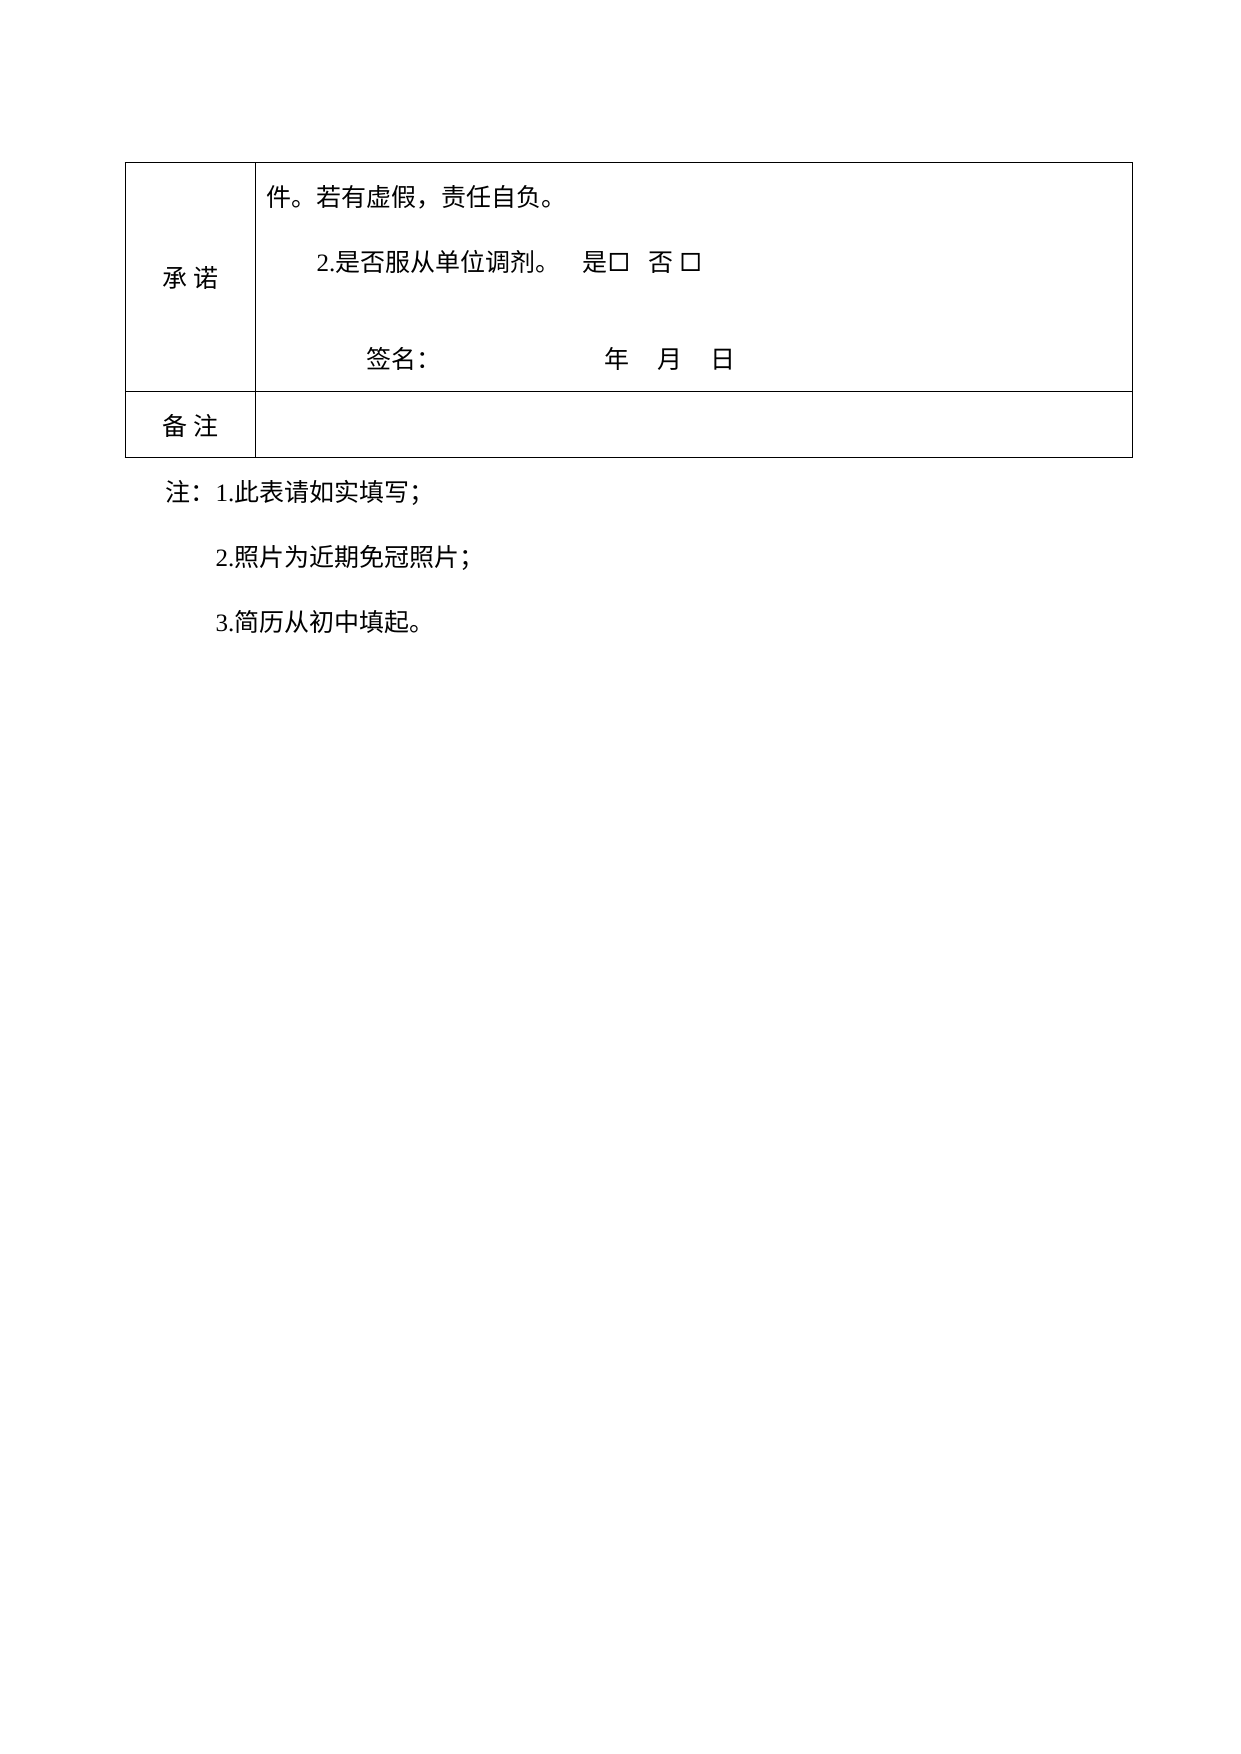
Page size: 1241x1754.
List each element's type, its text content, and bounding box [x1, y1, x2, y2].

text 注：1.此表请如实填写； [165, 458, 1093, 523]
table_cell 备 注 [126, 392, 255, 457]
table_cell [256, 163, 1132, 391]
table_cell [256, 392, 1132, 457]
table_cell 本 人 承 诺 [126, 163, 255, 391]
text 2.照片为近期免冠照片； [165, 523, 1093, 588]
text 3.简历从初中填起。 [165, 588, 1093, 653]
